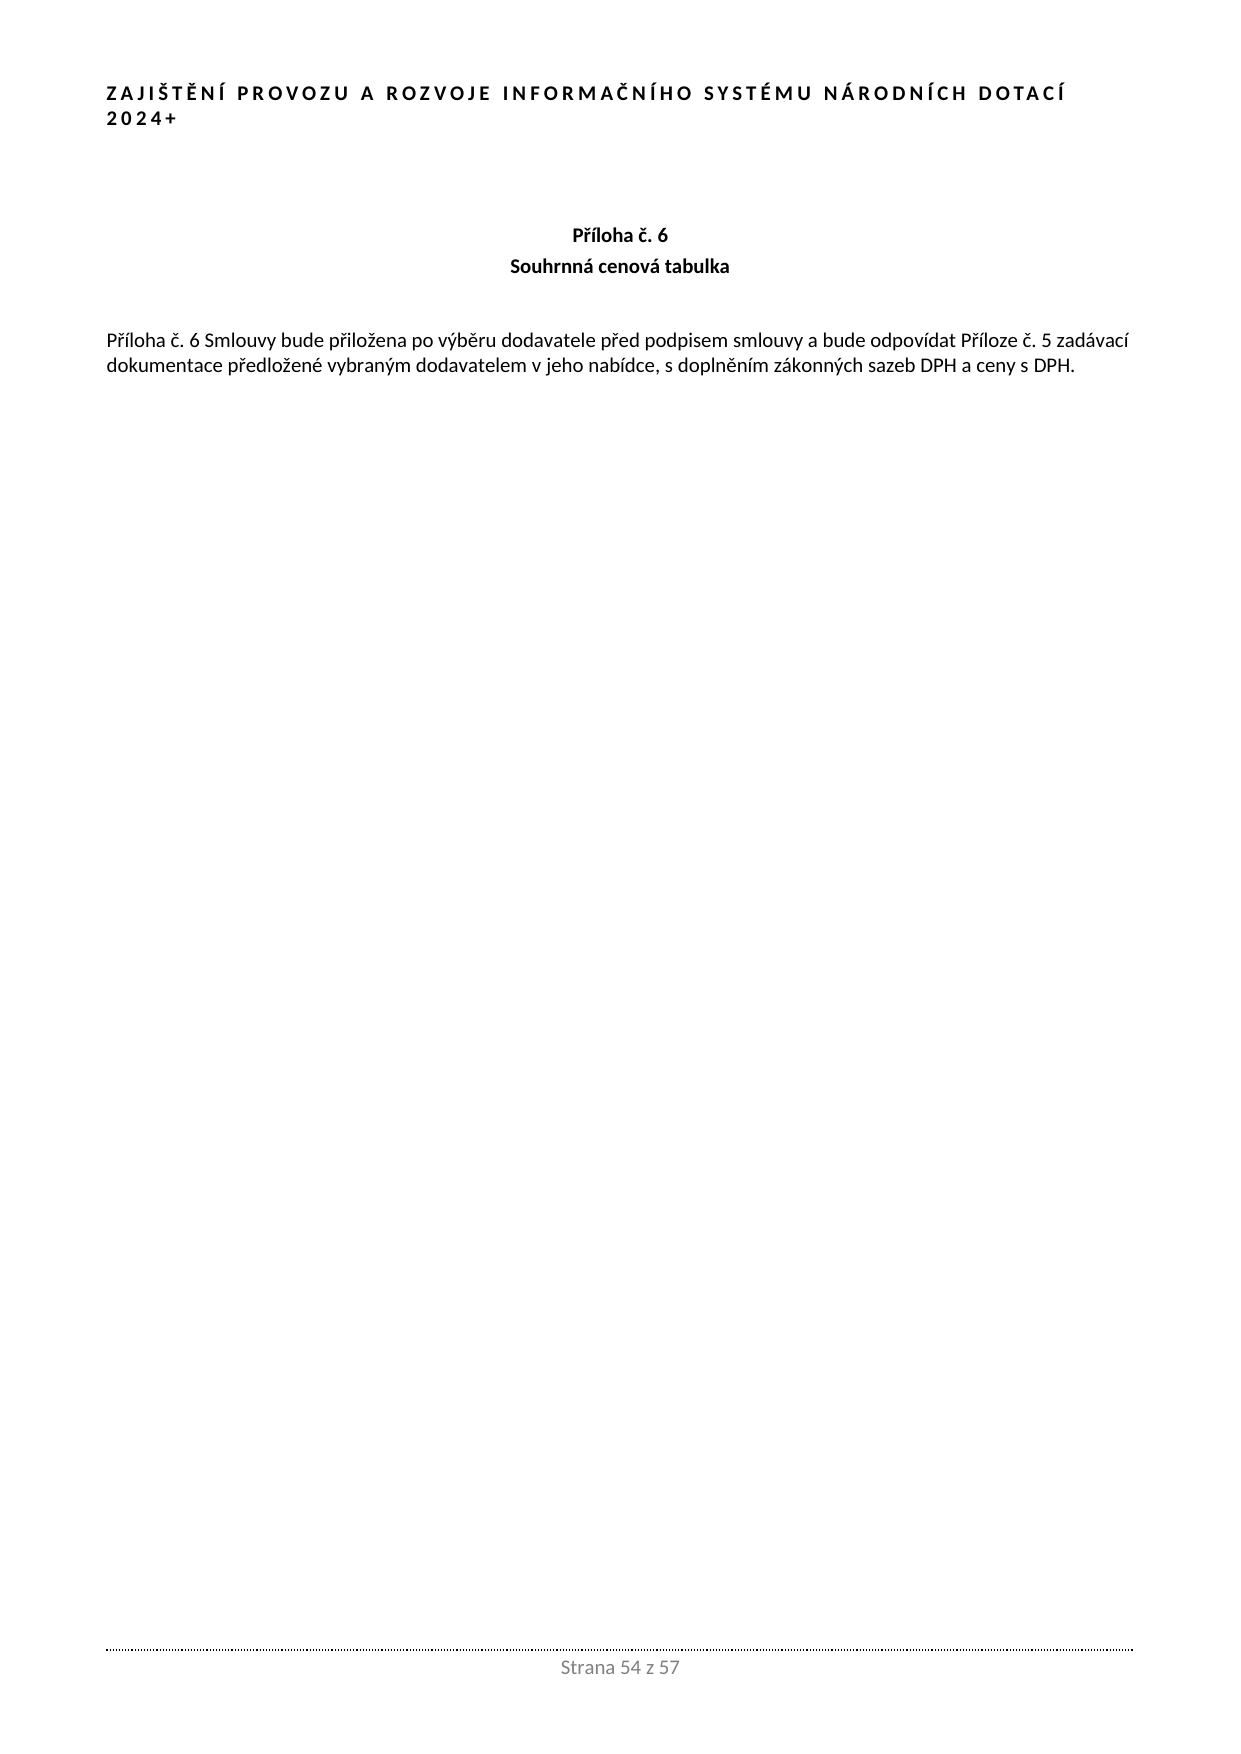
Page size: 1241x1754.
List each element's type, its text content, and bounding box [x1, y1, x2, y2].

text Příloha č. 6 [106, 222, 1134, 247]
text Příloha č. 6 Smlouvy bude přiložena po výběru dodavatele před podpisem smlouvy a bude odpovídat Příloze č. 5 zadávací dokumentace předložené vybraným dodavatelem v jeho nabídce, s doplněním zákonných sazeb DPH a ceny s DPH. [106, 327, 1134, 378]
text Souhrnná cenová tabulka [106, 253, 1134, 279]
